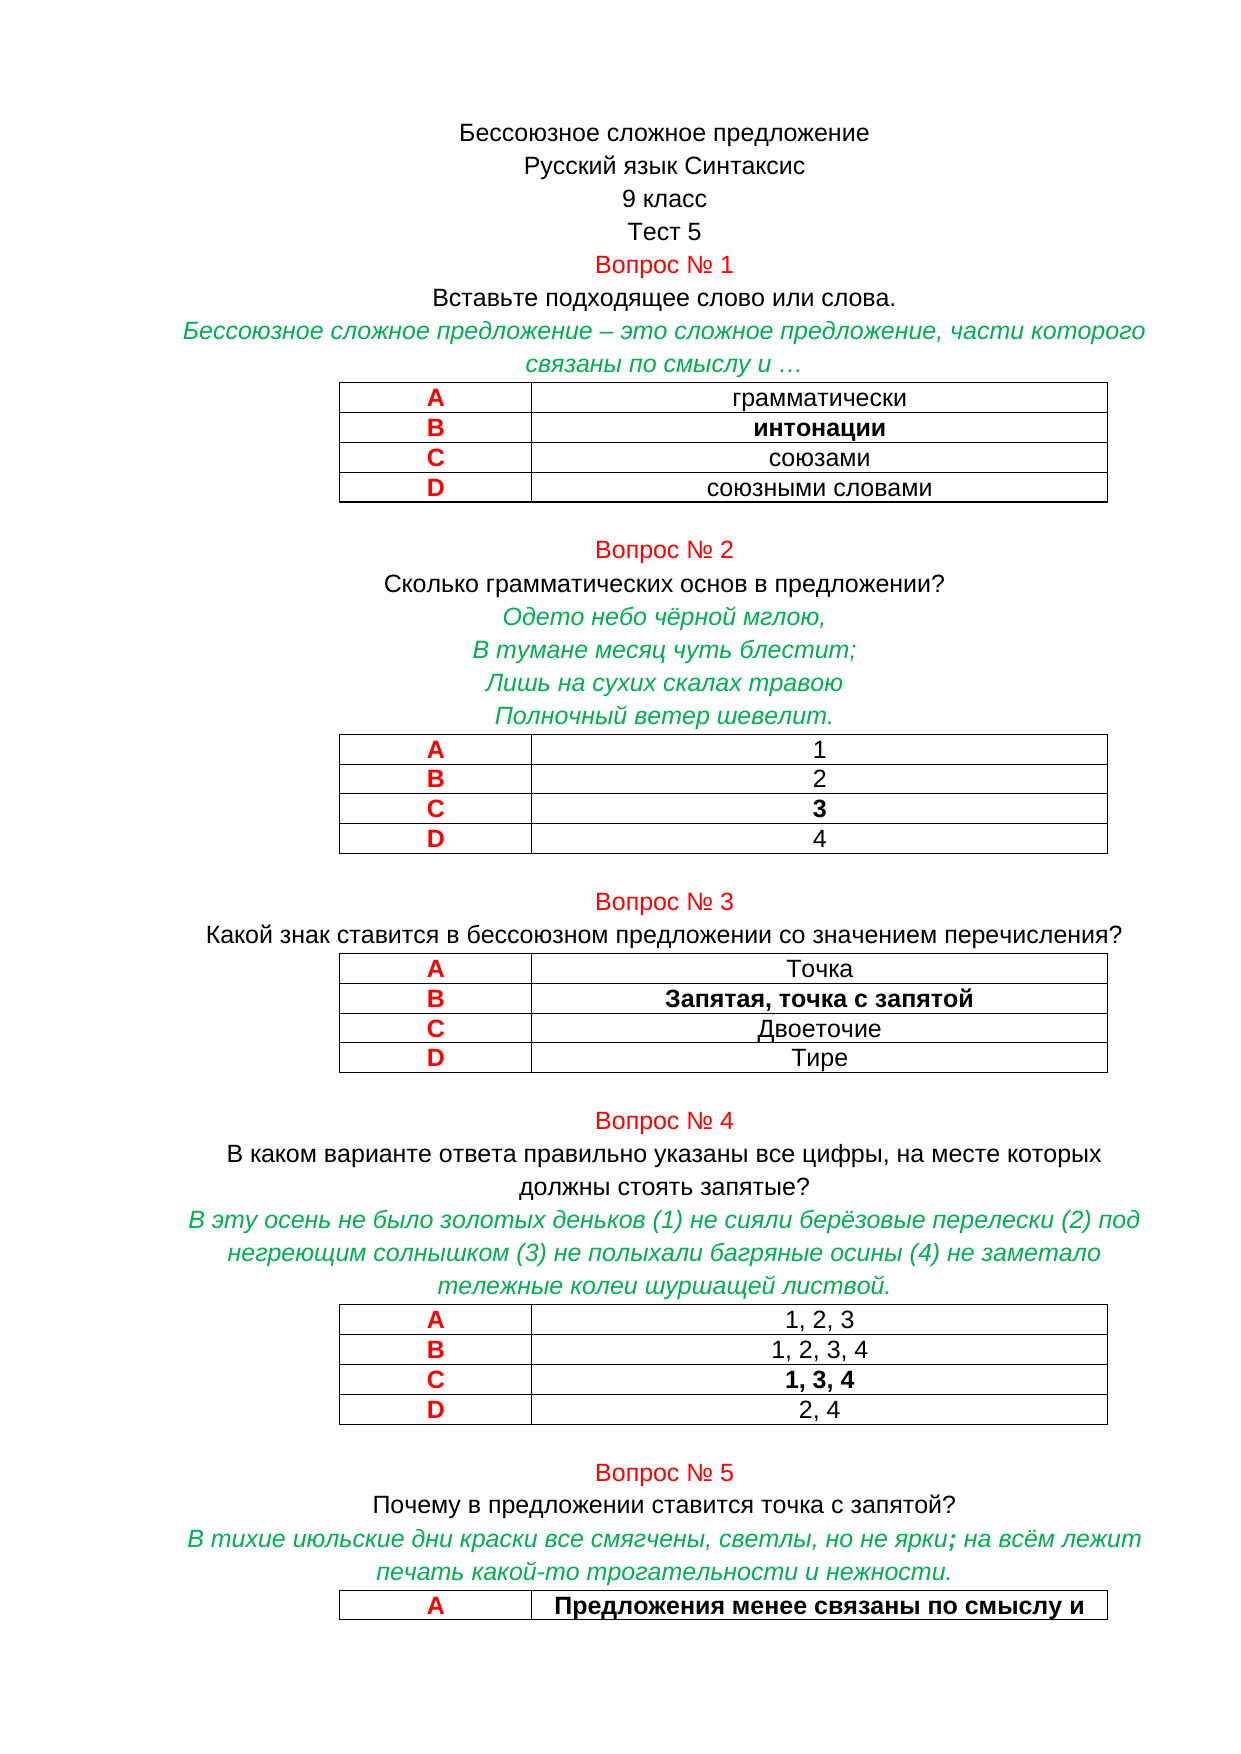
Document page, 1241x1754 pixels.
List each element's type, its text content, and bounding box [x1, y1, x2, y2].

text Вопрос № 2 [177, 536, 1152, 564]
table_cell D [340, 824, 531, 853]
text Вопрос № 4 [177, 1106, 1152, 1135]
table_cell Двоеточие [532, 1014, 1107, 1042]
text Лишь на сухих скалах травою [177, 668, 1152, 696]
table_cell 2 [532, 765, 1107, 793]
table_cell Запятая, точка с запятой [532, 984, 1107, 1012]
table_cell D [340, 1395, 531, 1423]
table_cell D [340, 473, 531, 501]
text Одето небо чёрной мглою, [177, 602, 1152, 630]
table_cell Тире [532, 1043, 1107, 1072]
text Сколько грамматических основ в предложении? [177, 568, 1152, 597]
table_header грамматически [532, 383, 1107, 412]
table_cell B [340, 413, 531, 442]
table_cell D [340, 1043, 531, 1072]
text Почему в предложении ставится точка с запятой? [177, 1491, 1152, 1519]
table_cell B [340, 765, 531, 793]
text В каком варианте ответа правильно указаны все цифры, на месте которых должны стоять запятые? [177, 1139, 1152, 1201]
table_cell союзами [532, 443, 1107, 472]
table_header A [340, 954, 531, 983]
table_header 1 [532, 735, 1107, 763]
table_cell 1, 2, 3, 4 [532, 1335, 1107, 1364]
text Какой знак ставится в бессоюзном предложении со значением перечисления? [177, 920, 1152, 949]
text В тихие июльские дни краски все смягчены, светлы, но не ярки; на всём лежит печать какой-то трогательности и нежности. [177, 1523, 1152, 1585]
table_cell C [340, 1014, 531, 1042]
table_header Точка [532, 954, 1107, 983]
text В тумане месяц чуть блестит; [177, 634, 1152, 663]
text Полночный ветер шевелит. [177, 701, 1152, 729]
text Вопрос № 1 [177, 250, 1152, 279]
text Бессоюзное сложное предложение – это сложное предложение, части которого связаны по смыслу и … [177, 316, 1152, 378]
table_cell C [340, 1365, 531, 1394]
table_cell интонации [532, 413, 1107, 442]
text В эту осень не было золотых деньков (1) не сияли берёзовые перелески (2) под негреющим солнышком (3) не полыхали багряные осины (4) не заметало тележные колеи шуршащей листвой. [177, 1205, 1152, 1300]
table_cell B [340, 984, 531, 1012]
table_cell 4 [532, 824, 1107, 853]
table_header A [340, 383, 531, 412]
text Вопрос № 3 [177, 887, 1152, 916]
table_header A [340, 735, 531, 763]
table_cell 3 [532, 794, 1107, 823]
table_cell 2, 4 [532, 1395, 1107, 1423]
table_header 1, 2, 3 [532, 1305, 1107, 1334]
table_cell 1, 3, 4 [532, 1365, 1107, 1394]
table_cell C [340, 794, 531, 823]
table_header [532, 1591, 1107, 1619]
table_header A [340, 1591, 531, 1619]
text 9 класс [177, 184, 1152, 213]
text Тест 5 [177, 217, 1152, 246]
text Бессоюзное сложное предложение [177, 118, 1152, 147]
table_cell союзными словами [532, 473, 1107, 501]
table_header A [340, 1305, 531, 1334]
text Русский язык Синтаксис [177, 151, 1152, 180]
text Вставьте подходящее слово или слова. [177, 283, 1152, 312]
table_cell C [340, 443, 531, 472]
text Вопрос № 5 [177, 1457, 1152, 1486]
table_cell B [340, 1335, 531, 1364]
